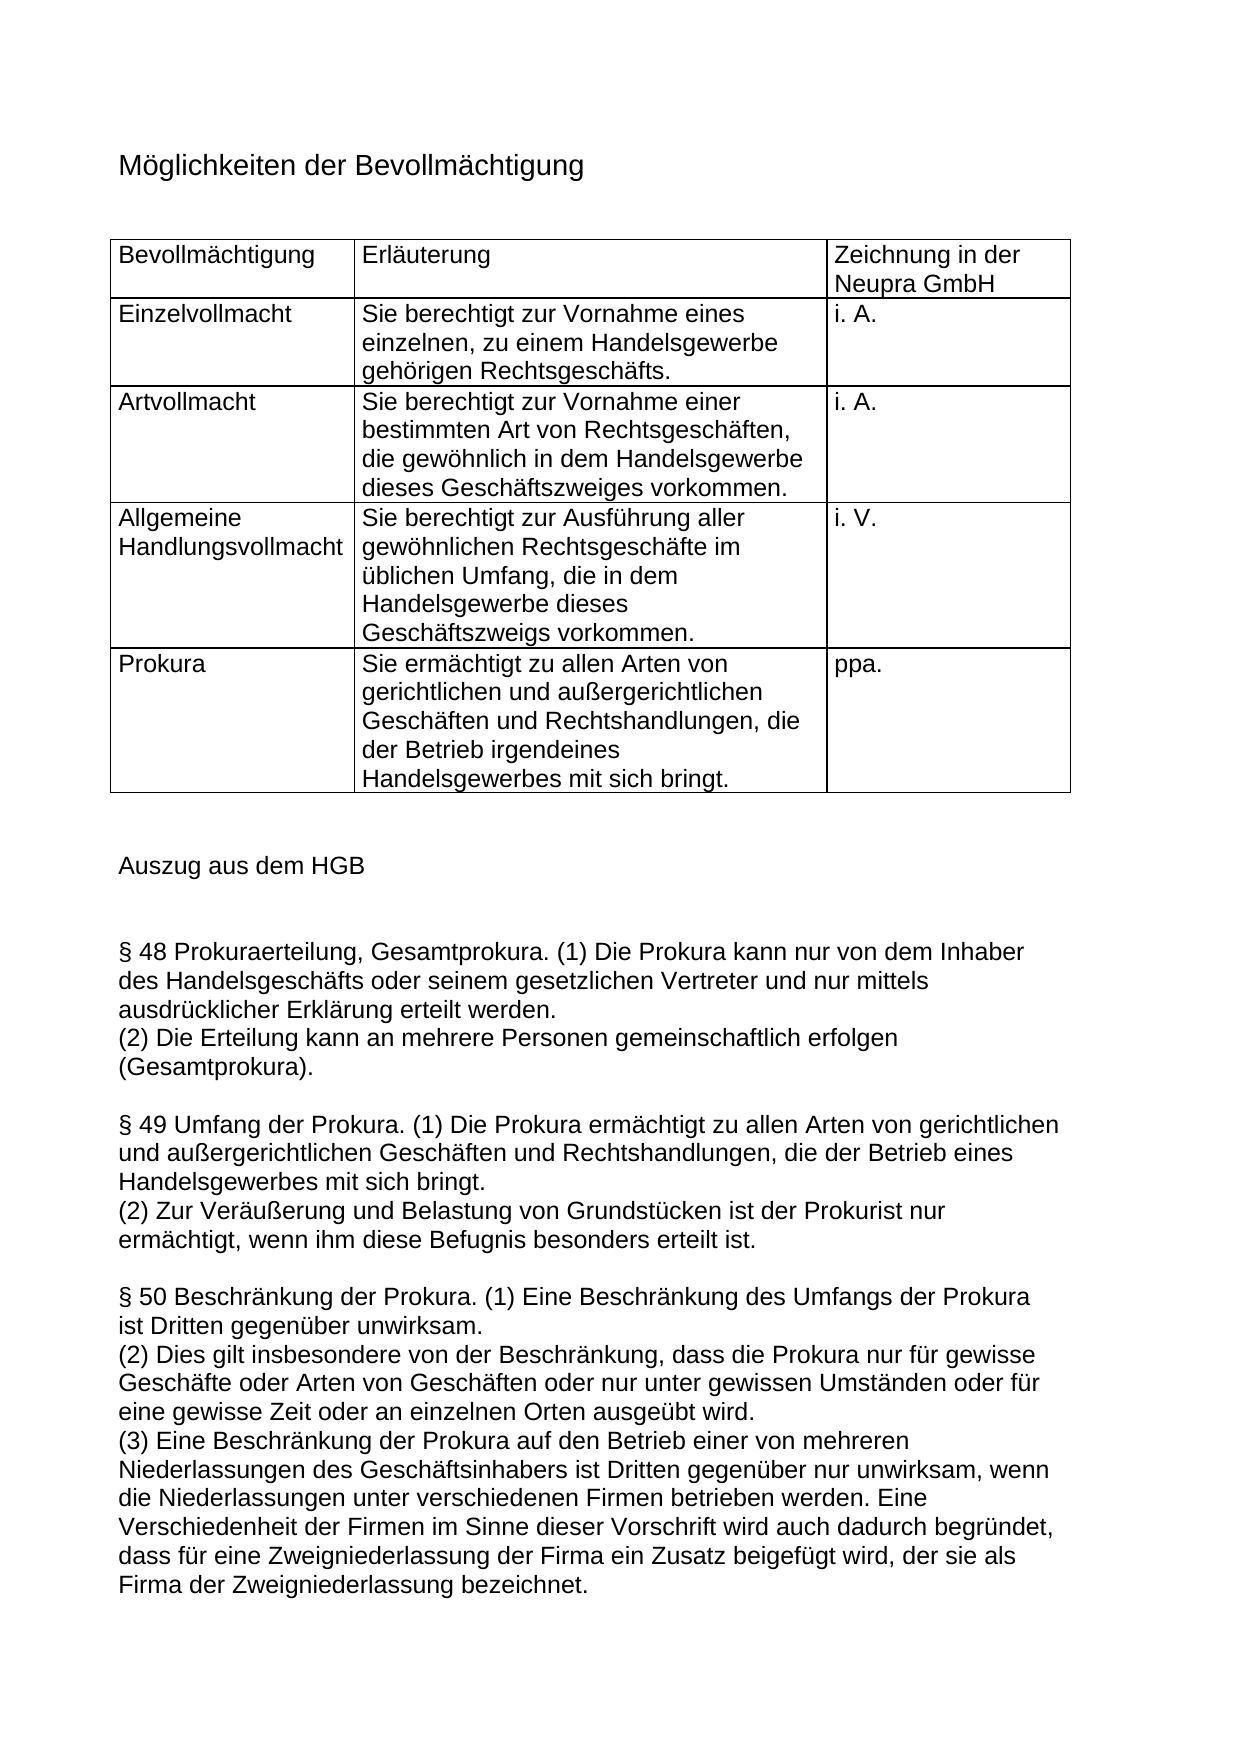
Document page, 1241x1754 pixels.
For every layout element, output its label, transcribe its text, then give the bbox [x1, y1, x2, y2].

table_header Zeichnung in der Neupra GmbH [828, 240, 1070, 297]
table_cell Sie berechtigt zur Vornahme eines einzelnen, zu einem Handelsgewerbe gehörigen Rechtsgeschäfts. [355, 299, 826, 385]
table_cell i. V. [828, 503, 1070, 647]
text Auszug aus dem HGB [118, 851, 1063, 879]
table_cell Prokura [111, 649, 354, 792]
subtitle Möglichkeiten der Bevollmächtigung [118, 148, 1063, 181]
text § 50 Beschränkung der Prokura. (1) Eine Beschränkung des Umfangs der Prokura ist Dritten gegenüber unwirksam. [118, 1282, 1063, 1339]
table_cell ppa. [828, 649, 1070, 792]
table_cell Artvollmacht [111, 387, 354, 502]
text (2) Zur Veräußerung und Belastung von Grundstücken ist der Prokurist nur ermächtigt, wenn ihm diese Befugnis besonders erteilt ist. [118, 1196, 1063, 1253]
table_cell Sie ermächtigt zu allen Arten von gerichtlichen und außergerichtlichen Geschäften und Rechtshandlungen, die der Betrieb irgendeines Handelsgewerbes mit sich bringt. [355, 649, 826, 792]
table_cell i. A. [828, 299, 1070, 385]
table_cell i. A. [828, 387, 1070, 502]
text (2) Dies gilt insbesondere von der Beschränkung, dass die Prokura nur für gewisse Geschäfte oder Arten von Geschäften oder nur unter gewissen Umständen oder für eine gewisse Zeit oder an einzelnen Orten ausgeübt wird. [118, 1339, 1063, 1426]
text § 49 Umfang der Prokura. (1) Die Prokura ermächtigt zu allen Arten von gerichtlichen und außergerichtlichen Geschäften und Rechtshandlungen, die der Betrieb eines Handelsgewerbes mit sich bringt. [118, 1109, 1063, 1196]
text (3) Eine Beschränkung der Prokura auf den Betrieb einer von mehreren Niederlassungen des Geschäftsinhabers ist Dritten gegenüber nur unwirksam, wenn die Niederlassungen unter verschiedenen Firmen betrieben werden. Eine Verschiedenheit der Firmen im Sinne dieser Vorschrift wird auch dadurch begründet, dass für eine Zweigniederlassung der Firma ein Zusatz beigefügt wird, der sie als Firma der Zweigniederlassung bezeichnet. [118, 1426, 1063, 1598]
table_cell Sie berechtigt zur Vornahme einer bestimmten Art von Rechtsgeschäften, die gewöhnlich in dem Handelsgewerbe dieses Geschäftszweiges vorkommen. [355, 387, 826, 502]
table_cell Einzelvollmacht [111, 299, 354, 385]
table_cell Sie berechtigt zur Ausführung aller gewöhnlichen Rechtsgeschäfte im üblichen Umfang, die in dem Handelsgewerbe dieses Geschäftszweigs vorkommen. [355, 503, 826, 647]
table_header Erläuterung [355, 240, 826, 297]
text § 48 Prokuraerteilung, Gesamtprokura. (1) Die Prokura kann nur von dem Inhaber des Handelsgeschäfts oder seinem gesetzlichen Vertreter und nur mittels ausdrücklicher Erklärung erteilt werden. [118, 937, 1063, 1023]
table_cell Allgemeine Handlungsvollmacht [111, 503, 354, 647]
table_header Bevollmächtigung [111, 240, 354, 297]
text (2) Die Erteilung kann an mehrere Personen gemeinschaftlich erfolgen (Gesamtprokura). [118, 1023, 1063, 1081]
